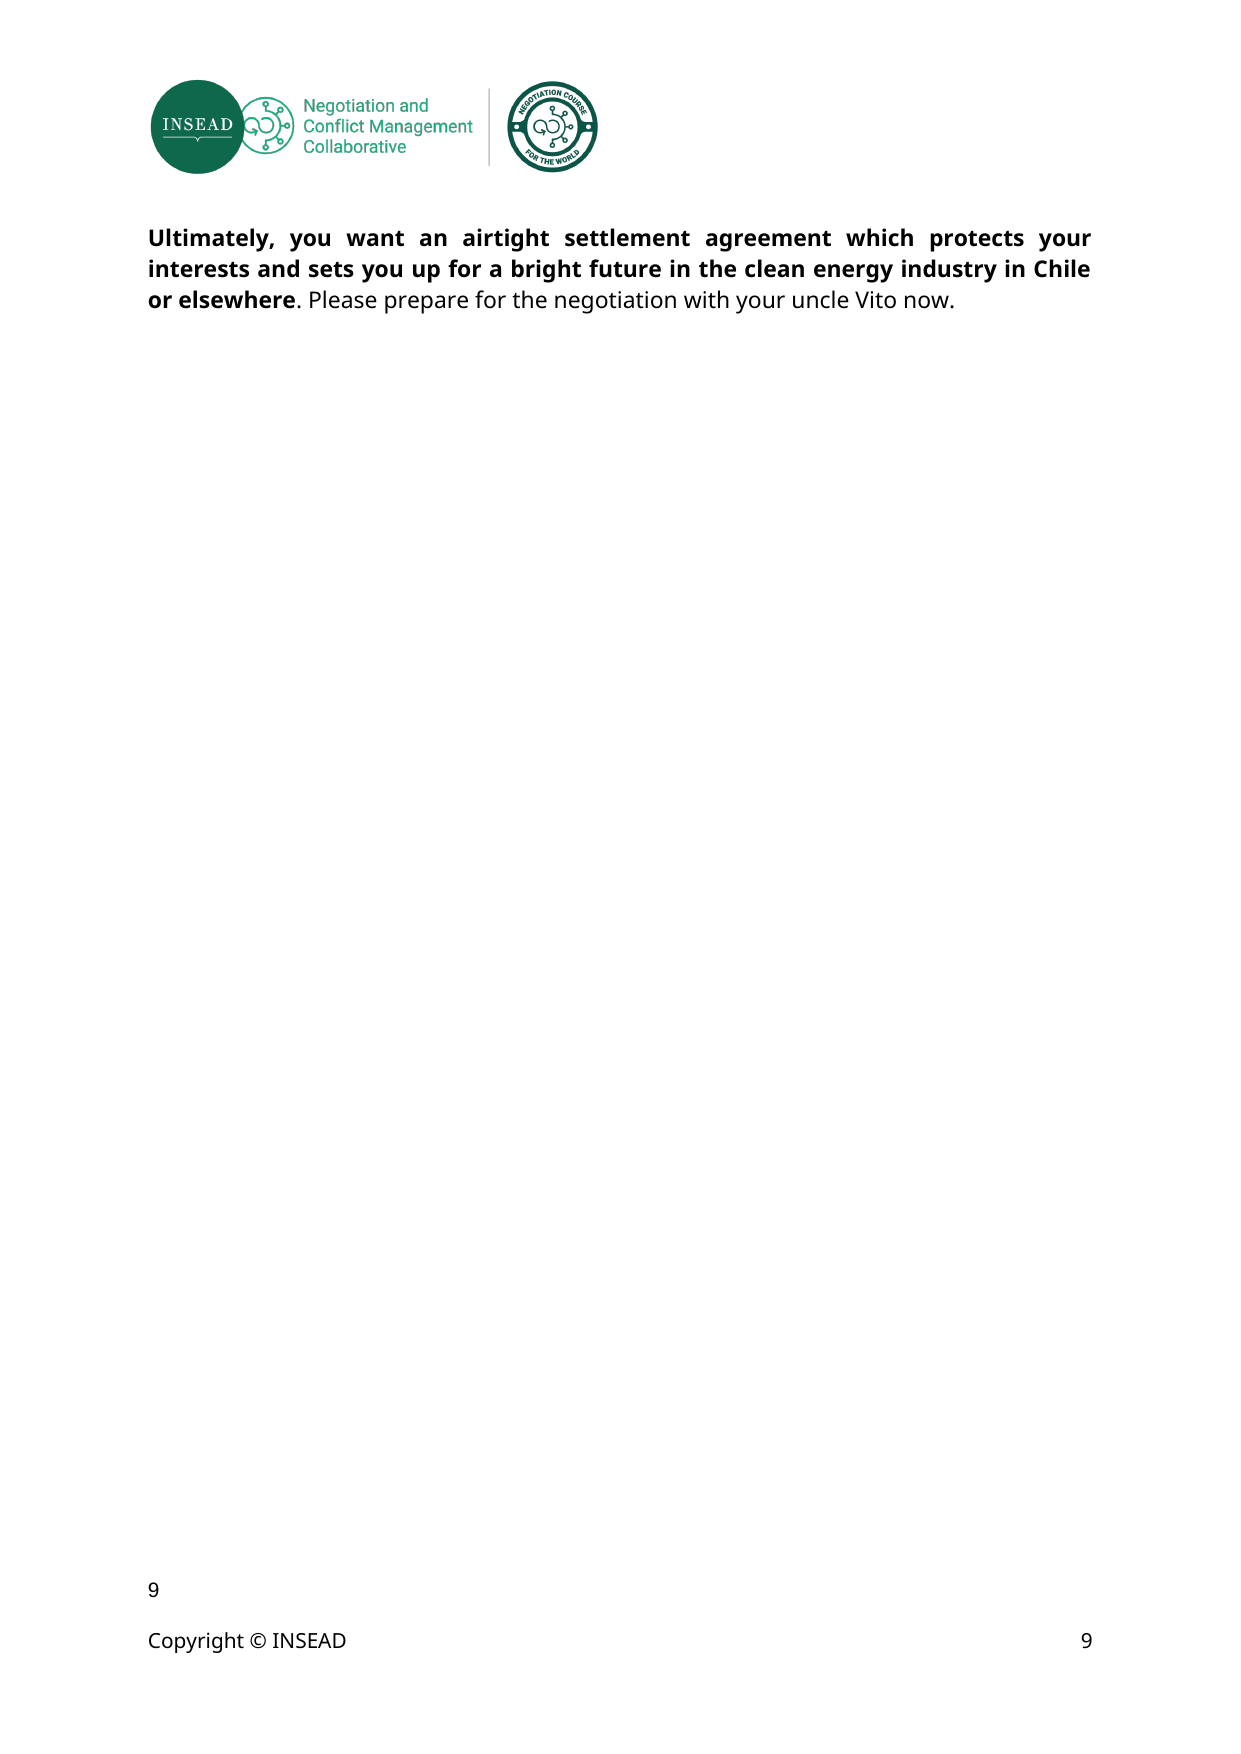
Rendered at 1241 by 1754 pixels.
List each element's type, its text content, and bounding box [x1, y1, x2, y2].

text Ultimately, you want an airtight settlement agreement which protects your interests and sets you up for a bright future in the clean energy industry in Chile or elsewhere. Please prepare for the negotiation with your uncle Vito now. [148, 222, 1092, 315]
picture [147, 73, 600, 180]
